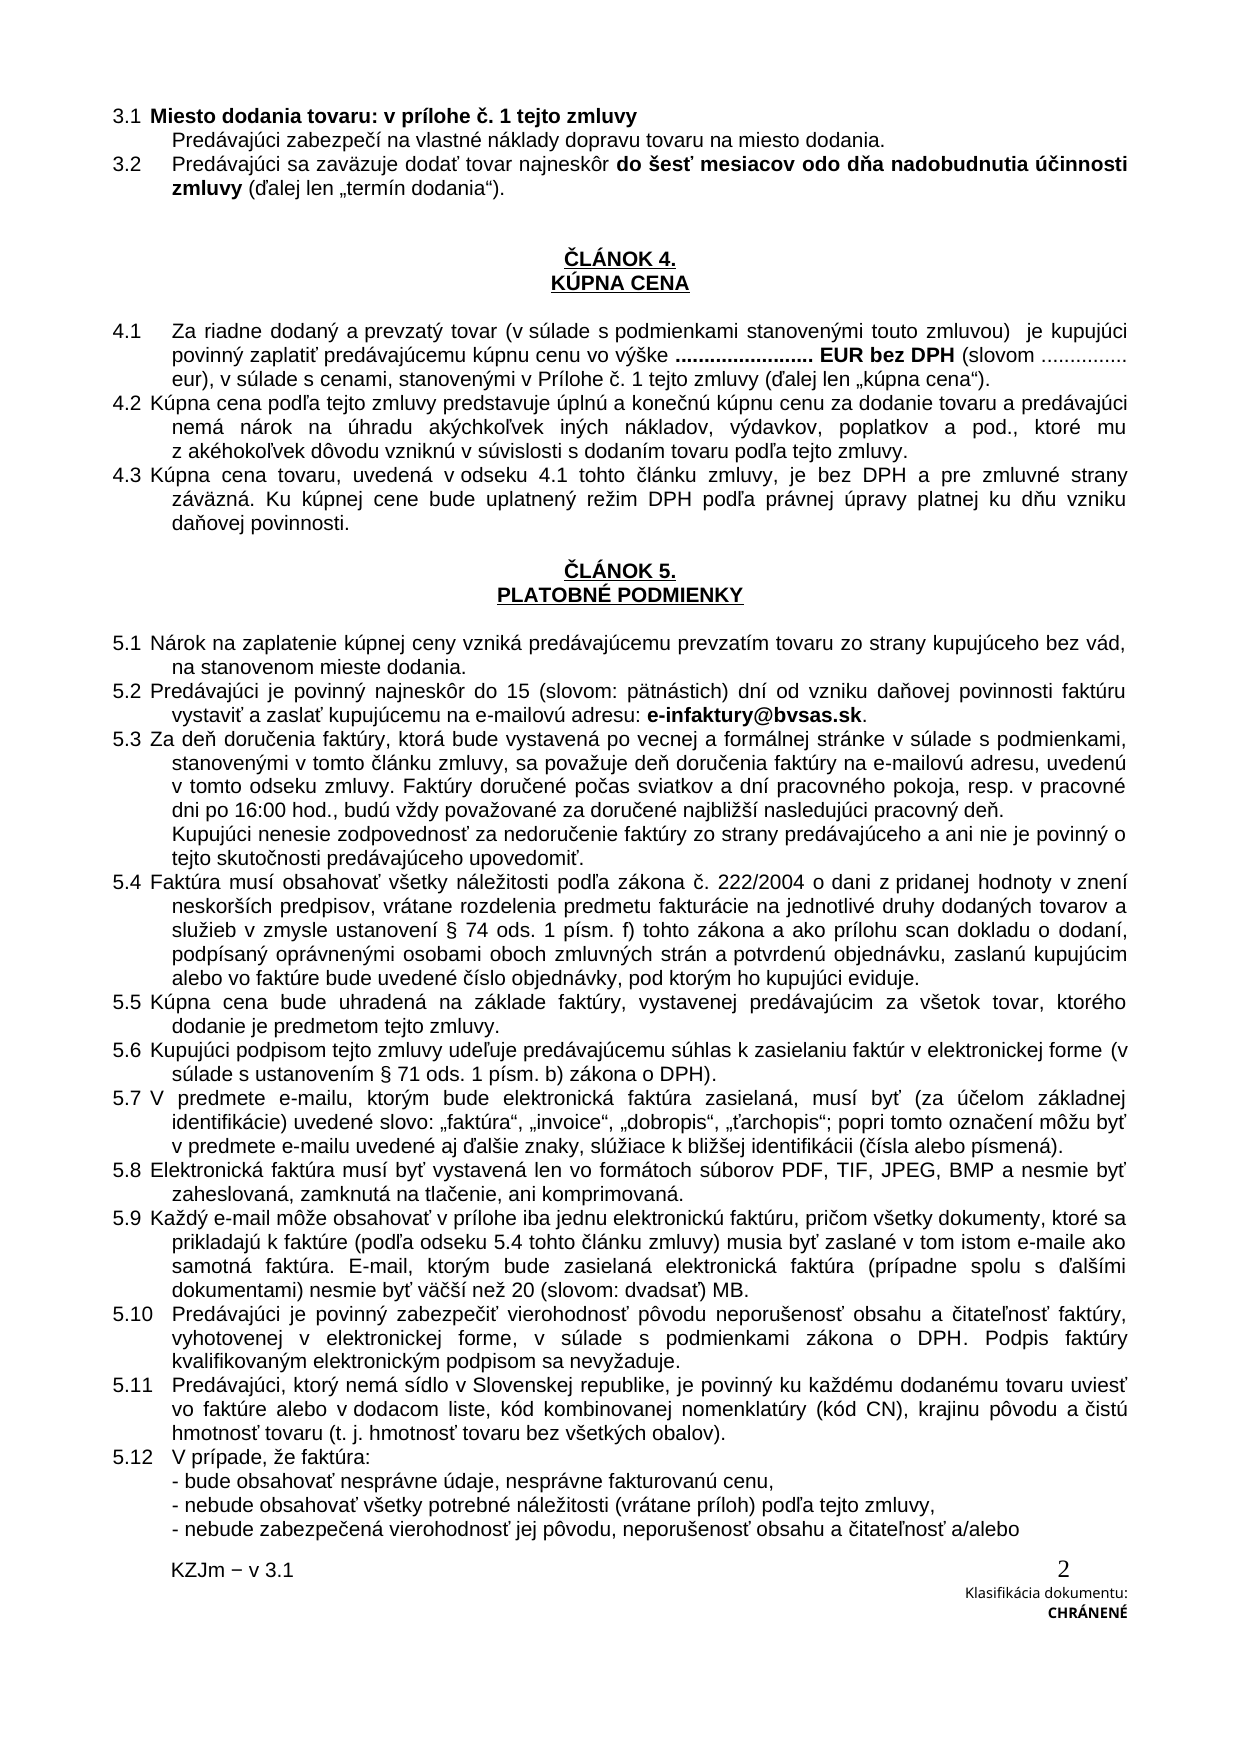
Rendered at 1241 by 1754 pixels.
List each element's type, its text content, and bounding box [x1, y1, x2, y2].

list Kúpna cena bude uhradená na základe faktúry, vystavenej predávajúcim za všetok tovar, ktorého dodanie je predmetom tejto zmluvy. [112, 990, 1128, 1038]
list Za riadne dodaný a prevzatý tovar (v súlade s podmienkami stanovenými touto zmluvou) je kupujúci povinný zaplatiť predávajúcemu kúpnu cenu vo výške ........................ EUR bez DPH (slovom ............... eur), v súlade s cenami, stanovenými v Prílohe č. 1 tejto zmluvy (ďalej len „kúpna cena“). [112, 319, 1128, 391]
list V predmete e-mailu, ktorým bude elektronická faktúra zasielaná, musí byť (za účelom základnej identifikácie) uvedené slovo: „faktúra“, „invoice“, „dobropis“, „ťarchopis“; popri tomto označení môžu byť v predmete e-mailu uvedené aj ďalšie znaky, slúžiace k bližšej identifikácii (čísla alebo písmená). [112, 1086, 1128, 1158]
list Miesto dodania tovaru: v prílohe č. 1 tejto zmluvy [112, 103, 1128, 127]
list PLATOBNÉ PODMIENKY [112, 583, 1128, 607]
list Elektronická faktúra musí byť vystavená len vo formátoch súborov PDF, TIF, JPEG, BMP a nesmie byť zaheslovaná, zamknutá na tlačenie, ani komprimovaná. [112, 1158, 1128, 1206]
list Predávajúci je povinný najneskôr do 15 (slovom: pätnástich) dní od vzniku daňovej povinnosti faktúru vystaviť a zaslať kupujúcemu na e-mailovú adresu: e-infaktury@bvsas.sk. [112, 678, 1128, 726]
list Predávajúci, ktorý nemá sídlo v Slovenskej republike, je povinný ku každému dodanému tovaru uviesť vo faktúre alebo v dodacom liste, kód kombinovanej nomenklatúry (kód CN), krajinu pôvodu a čistú hmotnosť tovaru (t. j. hmotnosť tovaru bez všetkých obalov). [112, 1373, 1128, 1445]
text - nebude obsahovať všetky potrebné náležitosti (vrátane príloh) podľa tejto zmluvy, [172, 1493, 1128, 1517]
text - bude obsahovať nesprávne údaje, nesprávne fakturovanú cenu, [172, 1469, 1128, 1493]
list Predávajúci sa zaväzuje dodať tovar najneskôr do šesť mesiacov odo dňa nadobudnutia účinnosti zmluvy (ďalej len „termín dodania“). [112, 151, 1128, 199]
text - nebude zabezpečená vierohodnosť jej pôvodu, neporušenosť obsahu a čitateľnosť a/alebo [172, 1517, 1128, 1541]
list ČLÁNOK 5. [112, 559, 1128, 583]
text Predávajúci zabezpečí na vlastné náklady dopravu tovaru na miesto dodania. [172, 127, 1128, 151]
list Kúpna cena tovaru, uvedená v odseku 4.1 tohto článku zmluvy, je bez DPH a pre zmluvné strany záväzná. Ku kúpnej cene bude uplatnený režim DPH podľa právnej úpravy platnej ku dňu vzniku daňovej povinnosti. [112, 463, 1128, 535]
text ČLÁNOK 4. [112, 247, 1128, 271]
list Kupujúci nenesie zodpovednosť za nedoručenie faktúry zo strany predávajúceho a ani nie je povinný o tejto skutočnosti predávajúceho upovedomiť. [172, 822, 1128, 870]
list Faktúra musí obsahovať všetky náležitosti podľa zákona č. 222/2004 o dani z pridanej hodnoty v znení neskorších predpisov, vrátane rozdelenia predmetu fakturácie na jednotlivé druhy dodaných tovarov a služieb v zmysle ustanovení § 74 ods. 1 písm. f) tohto zákona a ako prílohu scan dokladu o dodaní, podpísaný oprávnenými osobami oboch zmluvných strán a potvrdenú objednávku, zaslanú kupujúcim alebo vo faktúre bude uvedené číslo objednávky, pod ktorým ho kupujúci eviduje. [112, 870, 1128, 990]
list Každý e-mail môže obsahovať v prílohe iba jednu elektronickú faktúru, pričom všetky dokumenty, ktoré sa prikladajú k faktúre (podľa odseku 5.4 tohto článku zmluvy) musia byť zaslané v tom istom e-maile ako samotná faktúra. E-mail, ktorým bude zasielaná elektronická faktúra (prípadne spolu s ďalšími dokumentami) nesmie byť väčší než 20 (slovom: dvadsať) MB. [112, 1206, 1128, 1301]
list Nárok na zaplatenie kúpnej ceny vzniká predávajúcemu prevzatím tovaru zo strany kupujúceho bez vád, na stanovenom mieste dodania. [112, 631, 1128, 678]
list Kupujúci podpisom tejto zmluvy udeľuje predávajúcemu súhlas k zasielaniu faktúr v elektronickej forme (v súlade s ustanovením § 71 ods. 1 písm. b) zákona o DPH). [112, 1038, 1128, 1086]
list Predávajúci je povinný zabezpečiť vierohodnosť pôvodu neporušenosť obsahu a čitateľnosť faktúry, vyhotovenej v elektronickej forme, v súlade s podmienkami zákona o DPH. Podpis faktúry kvalifikovaným elektronickým podpisom sa nevyžaduje. [112, 1301, 1128, 1373]
list Za deň doručenia faktúry, ktorá bude vystavená po vecnej a formálnej stránke v súlade s podmienkami, stanovenými v tomto článku zmluvy, sa považuje deň doručenia faktúry na e-mailovú adresu, uvedenú v tomto odseku zmluvy. Faktúry doručené počas sviatkov a dní pracovného pokoja, resp. v pracovné dni po 16:00 hod., budú vždy považované za doručené najbližší nasledujúci pracovný deň. [112, 726, 1128, 822]
list V prípade, že faktúra: [112, 1445, 1128, 1469]
list Kúpna cena podľa tejto zmluvy predstavuje úplnú a konečnú kúpnu cenu za dodanie tovaru a predávajúci nemá nárok na úhradu akýchkoľvek iných nákladov, výdavkov, poplatkov a pod., ktoré mu z akéhokoľvek dôvodu vzniknú v súvislosti s dodaním tovaru podľa tejto zmluvy. [112, 391, 1128, 463]
text KÚPNA CENA [112, 271, 1128, 295]
